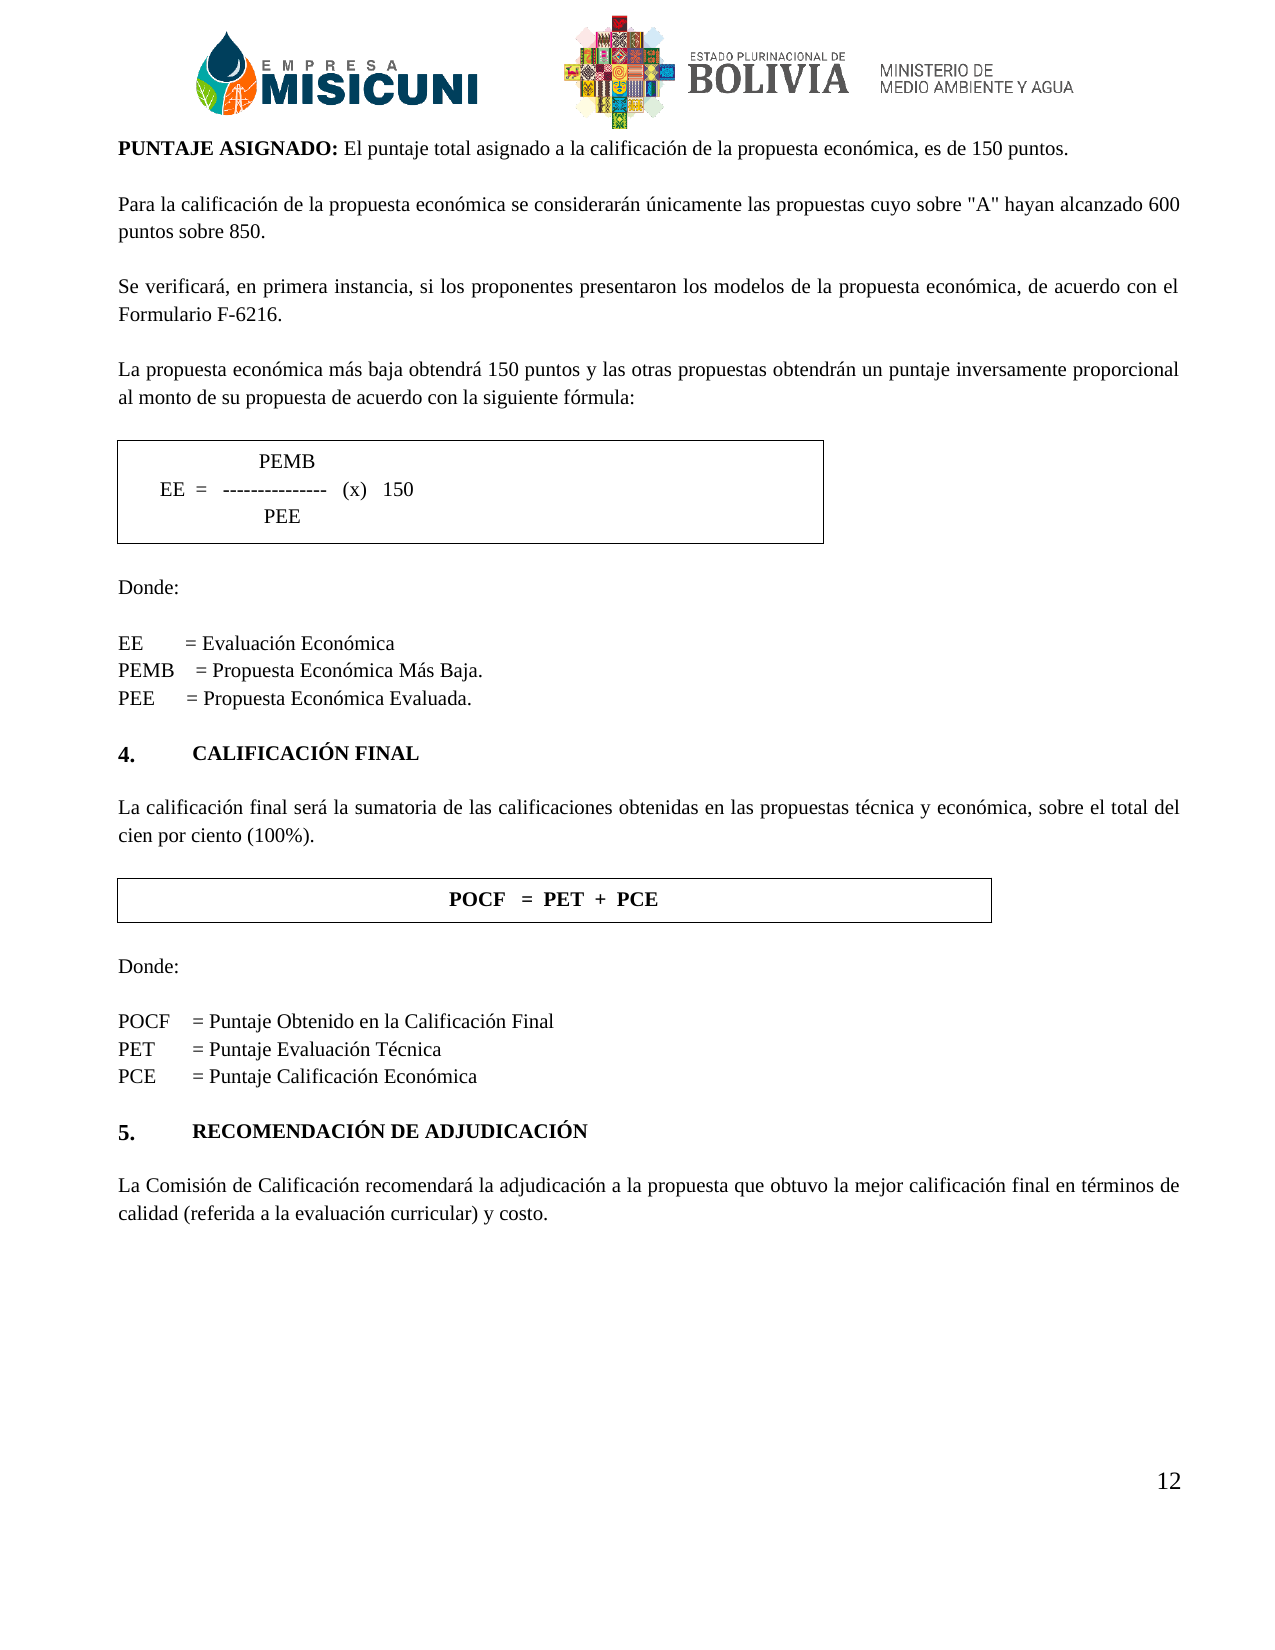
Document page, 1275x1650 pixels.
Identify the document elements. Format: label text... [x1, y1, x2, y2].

text PEE [118, 495, 823, 543]
text La Comisión de Calificación recomendará la adjudicación a la propuesta que obtuvo la mejor calificación final en términos de calidad (referida a la evaluación curricular) y costo. [118, 1173, 1181, 1225]
text Para la calificación de la propuesta económica se considerarán únicamente las propuestas cuyo sobre "A" hayan alcanzado 600 puntos sobre 850. [118, 191, 1181, 243]
list RECOMENDACIÓN DE ADJUDICACIÓN [118, 1119, 1181, 1146]
text La calificación final será la sumatoria de las calificaciones obtenidas en las propuestas técnica y económica, sobre el total del cien por ciento (100%). [118, 795, 1181, 847]
picture [190, 27, 478, 118]
text PEE = Propuesta Económica Evaluada. [118, 686, 1181, 710]
text PEMB = Propuesta Económica Más Baja. [118, 658, 1181, 682]
text PET = Puntaje Evaluación Técnica [118, 1037, 1181, 1061]
text Donde: [118, 954, 1181, 978]
list CALIFICACIÓN FINAL [118, 741, 1181, 767]
text PCE = Puntaje Calificación Económica [118, 1064, 1181, 1088]
text PUNTAJE ASIGNADO: El puntaje total asignado a la calificación de la propuesta económica, es de 150 puntos. [118, 136, 1181, 160]
text La propuesta económica más baja obtendrá 150 puntos y las otras propuestas obtendrán un puntaje inversamente proporcional al monto de su propuesta de acuerdo con la siguiente fórmula: [118, 357, 1181, 409]
text PEMB [118, 441, 823, 467]
picture [548, 0, 1089, 136]
text Donde: [118, 575, 1181, 599]
text EE = --------------- (x) 150 [118, 467, 823, 495]
text POCF = PET + PCE [118, 879, 991, 922]
text POCF = Puntaje Obtenido en la Calificación Final [118, 1009, 1181, 1033]
text Se verificará, en primera instancia, si los proponentes presentaron los modelos de la propuesta económica, de acuerdo con el Formulario F-6216. [118, 274, 1181, 326]
text EE = Evaluación Económica [118, 631, 1181, 654]
